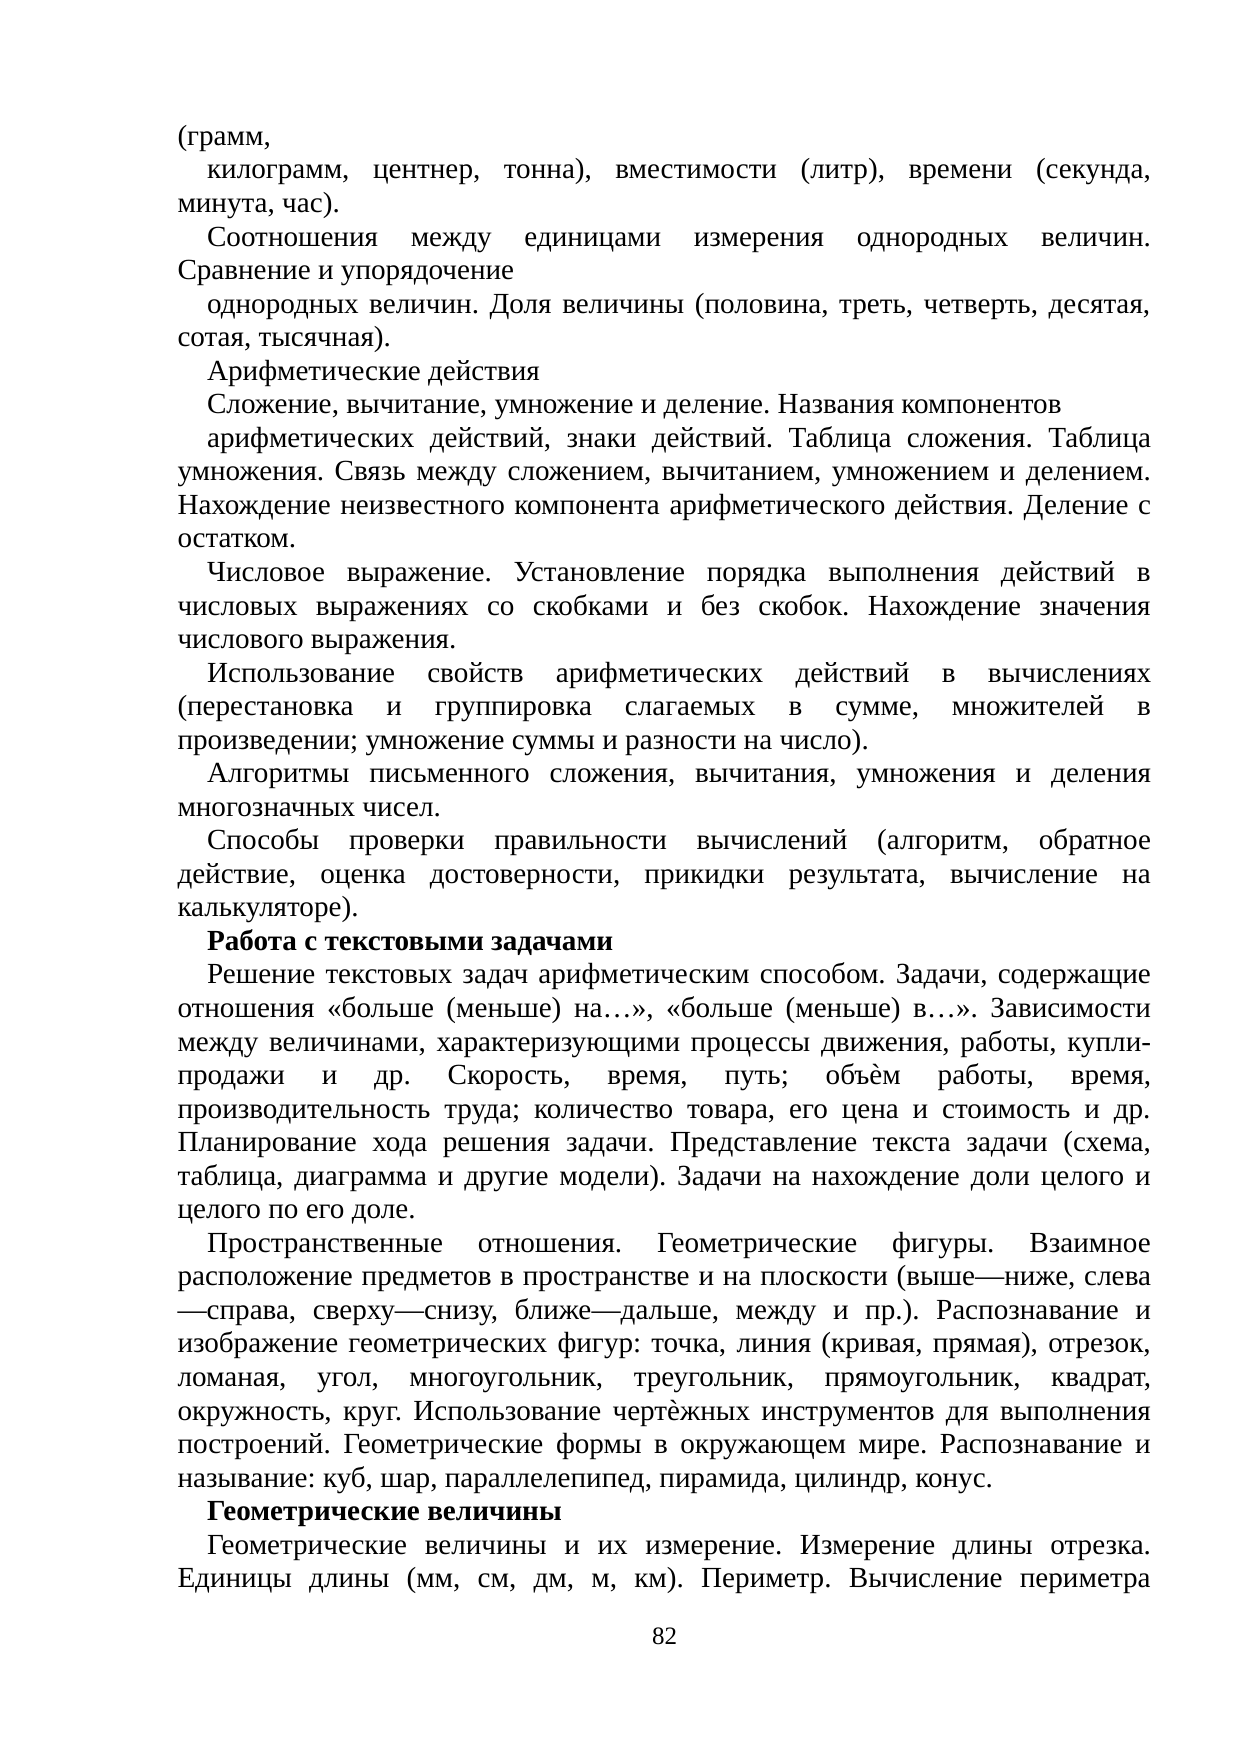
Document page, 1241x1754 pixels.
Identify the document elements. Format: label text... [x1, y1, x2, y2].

text Способы проверки правильности вычислений (алгоритм, обратное действие, оценка достоверности, прикидки результата, вычисление на калькуляторе). [177, 822, 1152, 923]
text Пространственные отношения. Геометрические фигуры. Взаимное расположение предметов в пространстве и на плоскости (выше—ниже, слева—справа, сверху—снизу, ближе—дальше, между и пр.). Распознавание и изображение геометрических фигур: точка, линия (кривая, прямая), отрезок, ломаная, угол, многоугольник, треугольник, прямоугольник, квадрат, окружность, круг. Использование чертѐжных инструментов для выполнения построений. Геометрические формы в окружающем мире. Распознавание и называние: куб, шар, параллелепипед, пирамида, цилиндр, конус. [177, 1225, 1152, 1493]
text Решение текстовых задач арифметическим способом. Задачи, содержащие отношения «больше (меньше) на…», «больше (меньше) в…». Зависимости между величинами, характеризующими процессы движения, работы, купли-продажи и др. Скорость, время, путь; объѐм работы, время, производительность труда; количество товара, его цена и стоимость и др. Планирование хода решения задачи. Представление текста задачи (схема, таблица, диаграмма и другие модели). Задачи на нахождение доли целого и целого по его доле. [177, 957, 1152, 1225]
text Соотношения между единицами измерения однородных величин. Сравнение и упорядочение [177, 219, 1152, 286]
text Использование свойств арифметических действий в вычислениях (перестановка и группировка слагаемых в сумме, множителей в произведении; умножение суммы и разности на число). [177, 655, 1152, 755]
text однородных величин. Доля величины (половина, треть, четверть, десятая, сотая, тысячная). [177, 286, 1152, 353]
text Арифметические действия [177, 353, 1152, 386]
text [177, 118, 1152, 152]
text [177, 1527, 1152, 1594]
text Работа с текстовыми задачами [177, 923, 1152, 957]
text Сложение, вычитание, умножение и деление. Названия компонентов [177, 386, 1152, 420]
text Числовое выражение. Установление порядка выполнения действий в числовых выражениях со скобками и без скобок. Нахождение значения числового выражения. [177, 554, 1152, 655]
text Алгоритмы письменного сложения, вычитания, умножения и деления многозначных чисел. [177, 755, 1152, 822]
text килограмм, центнер, тонна), вместимости (литр), времени (секунда, минута, час). [177, 152, 1152, 219]
text арифметических действий, знаки действий. Таблица сложения. Таблица умножения. Связь между сложением, вычитанием, умножением и делением. Нахождение неизвестного компонента арифметического действия. Деление с остатком. [177, 420, 1152, 554]
text Геометрические величины [177, 1493, 1152, 1527]
